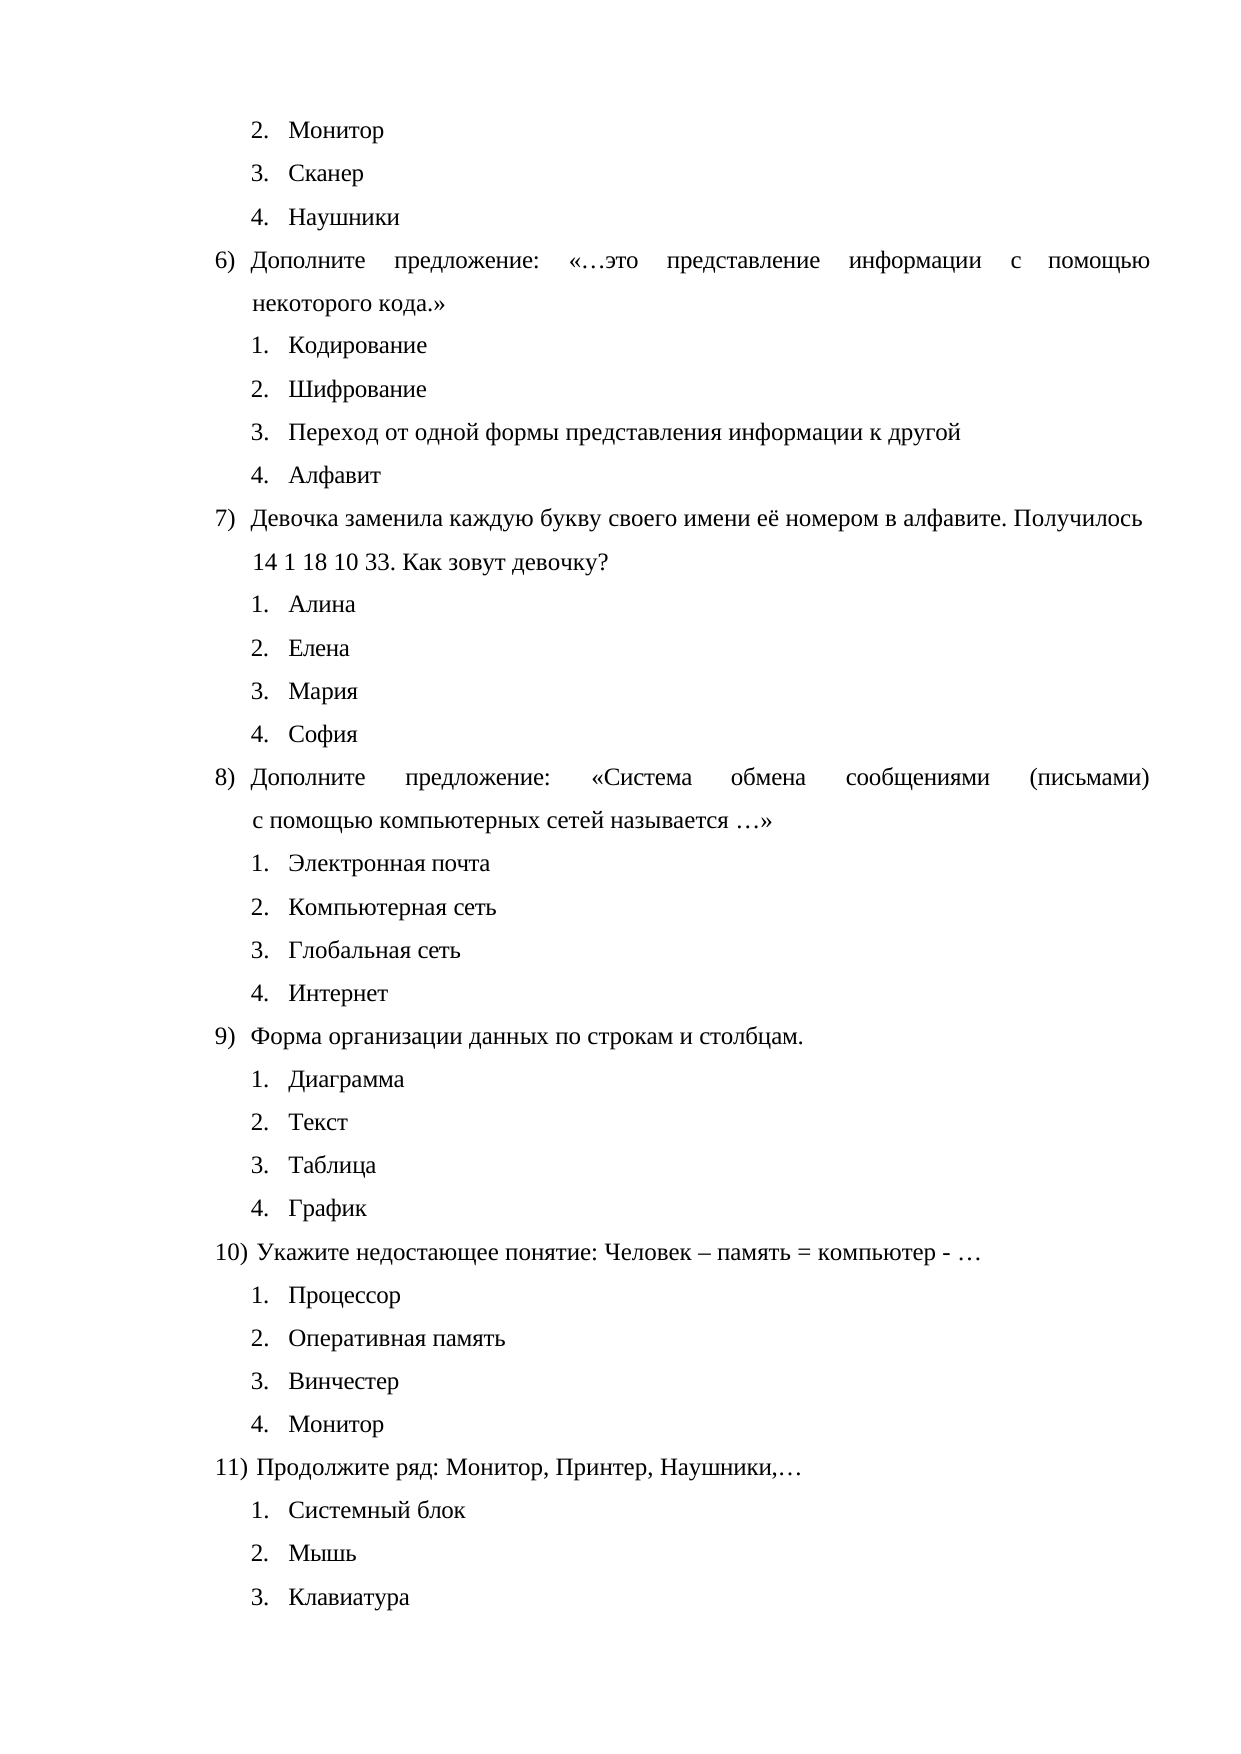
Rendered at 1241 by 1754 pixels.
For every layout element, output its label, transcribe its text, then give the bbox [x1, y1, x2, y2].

list Компьютерная сеть [251, 892, 1181, 921]
list Укажите недостающее понятие: Человек – память = компьютер - … [214, 1237, 1181, 1266]
list Форма организации данных по строкам и столбцам. [214, 1021, 1181, 1049]
list Текст [251, 1107, 1181, 1136]
list Электронная почта [251, 848, 1181, 877]
list Дополните предложение: «…это представление информации с помощью некоторого кода.» [214, 245, 1152, 317]
list Монитор [251, 1409, 1181, 1438]
list Винчестер [251, 1366, 1181, 1395]
list Мышь [251, 1538, 1181, 1567]
list Девочка заменила каждую букву своего имени её номером в алфавите. Получилось 14 1 18 10 33. Как зовут девочку? [214, 503, 1151, 575]
list Шифрование [251, 374, 1181, 403]
list Интернет [251, 978, 1181, 1007]
list График [251, 1193, 1181, 1222]
list Таблица [251, 1150, 1181, 1179]
list Алина [251, 590, 1181, 618]
list Процессор [251, 1280, 1181, 1309]
list Клавиатура [251, 1582, 1181, 1611]
list Диаграмма [251, 1064, 1181, 1093]
list Монитор [251, 115, 1181, 144]
list Глобальная сеть [251, 935, 1181, 963]
list Сканер [251, 158, 1181, 187]
list Дополните предложение: «Система обмена сообщениями (письмами) с помощью компьютерных сетей называется …» [214, 762, 1152, 834]
list Алфавит [251, 460, 1181, 489]
list Оперативная память [251, 1323, 1181, 1352]
list Наушники [251, 202, 1181, 231]
list Системный блок [251, 1496, 1181, 1524]
list София [251, 719, 1181, 748]
list Елена [251, 633, 1181, 662]
list Продолжите ряд: Монитор, Принтер, Наушники,… [214, 1452, 1181, 1481]
list Переход от одной формы представления информации к другой [251, 417, 1181, 446]
list Мария [251, 676, 1181, 704]
list Кодирование [251, 331, 1181, 359]
